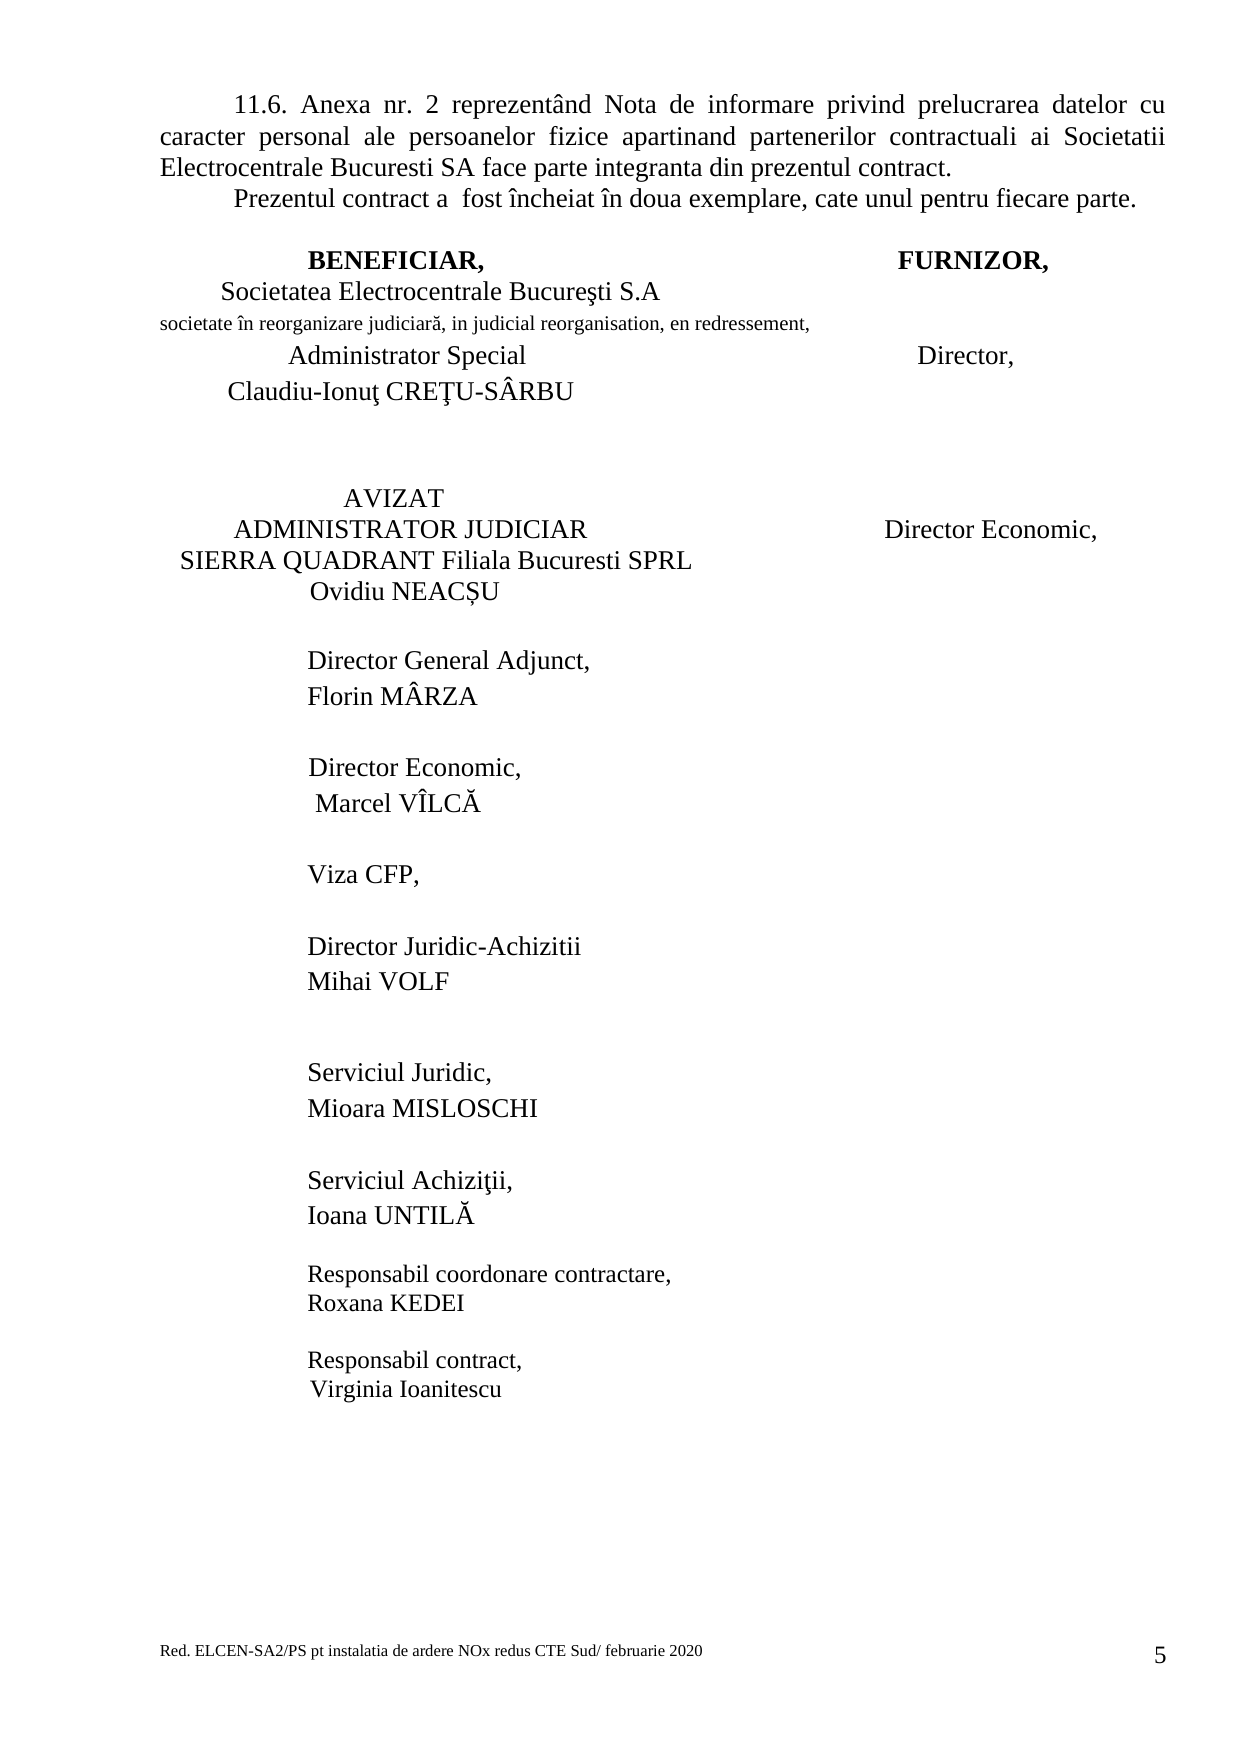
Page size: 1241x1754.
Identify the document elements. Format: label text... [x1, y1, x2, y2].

text Director Juridic-Achizitii [233, 930, 1167, 961]
text Serviciul Juridic, [159, 1057, 1167, 1088]
text societate în reorganizare judiciară, in judicial reorganisation, en redressement, [159, 311, 1167, 335]
text Marcel VÎLCĂ [159, 787, 1167, 818]
text 11.6. Anexa nr. 2 reprezentând Nota de informare privind prelucrarea datelor cu caracter personal ale persoanelor fizice apartinand partenerilor contractuali ai Societatii Electrocentrale Bucuresti SA face parte integranta din prezentul contract. [159, 89, 1167, 182]
text Ovidiu NEACȘU [159, 575, 1167, 606]
text Director General Adjunct, [159, 644, 1167, 675]
text Serviciul Achiziţii, [159, 1164, 1167, 1195]
text Roxana KEDEI [159, 1288, 1167, 1317]
text Director Economic, [159, 751, 1167, 782]
text AVIZAT [309, 482, 1167, 513]
text Responsabil coordonare contractare, [159, 1259, 1167, 1288]
text Virginia Ioanitescu [159, 1374, 1167, 1403]
text Mihai VOLF [159, 966, 1167, 997]
text Ioana UNTILĂ [159, 1199, 1167, 1231]
text SIERRA QUADRANT Filiala Bucuresti SPRL [159, 544, 1167, 575]
text Mioara MISLOSCHI [159, 1092, 1167, 1123]
text BENEFICIAR, FURNIZOR, [232, 244, 1167, 276]
text Responsabil contract, [159, 1346, 1167, 1374]
text Claudiu-Ionuţ CREŢU-SÂRBU [159, 374, 1167, 406]
text ADMINISTRATOR JUDICIAR Director Economic, [232, 513, 1167, 544]
text Florin MÂRZA [159, 680, 1167, 711]
text Viza CFP, [159, 858, 1167, 889]
text Societatea Electrocentrale Bucureşti S.A [159, 276, 1167, 307]
text Administrator Special Director, [159, 339, 1167, 370]
text Prezentul contract a fost încheiat în doua exemplare, cate unul pentru fiecare parte. [159, 182, 1167, 213]
